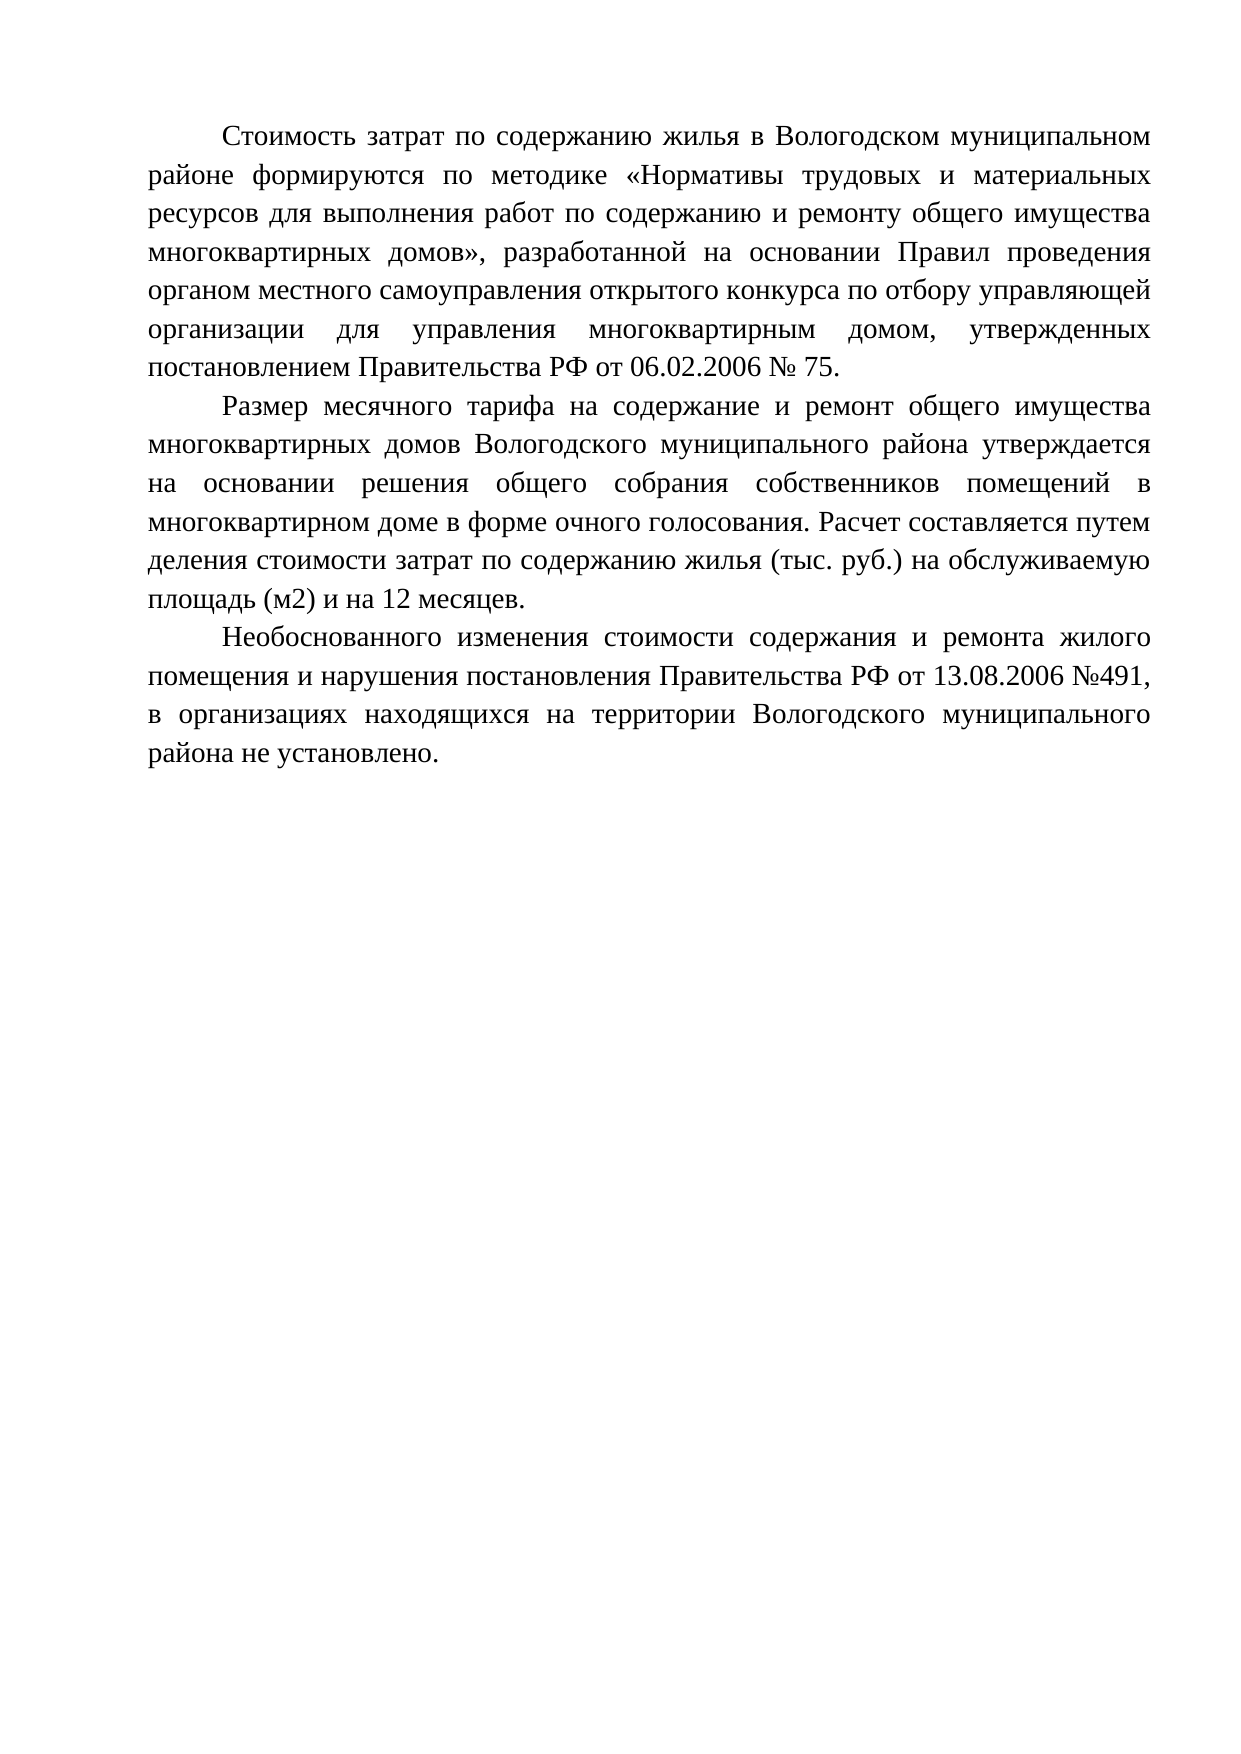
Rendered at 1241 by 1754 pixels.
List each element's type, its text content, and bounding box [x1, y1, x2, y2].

text Необоснованного изменения стоимости содержания и ремонта жилого помещения и нарушения постановления Правительства РФ от 13.08.2006 №491, в организациях находящихся на территории Вологодского муниципального района не установлено. [148, 619, 1152, 768]
list Стоимость затрат по содержанию жилья в Вологодском муниципальном районе формируются по методике «Нормативы трудовых и материальных ресурсов для выполнения работ по содержанию и ремонту общего имущества многоквартирных домов», разработанной на основании Правил проведения органом местного самоуправления открытого конкурса по отбору управляющей организации для управления многоквартирным домом, утвержденных постановлением Правительства РФ от 06.02.2006 № 75. [148, 118, 1152, 383]
list Размер месячного тарифа на содержание и ремонт общего имущества многоквартирных домов Вологодского муниципального района утверждается на основании решения общего собрания собственников помещений в многоквартирном доме в форме очного голосования. Расчет составляется путем деления стоимости затрат по содержанию жилья (тыс. руб.) на обслуживаемую площадь (м2) и на 12 месяцев. [148, 388, 1152, 614]
